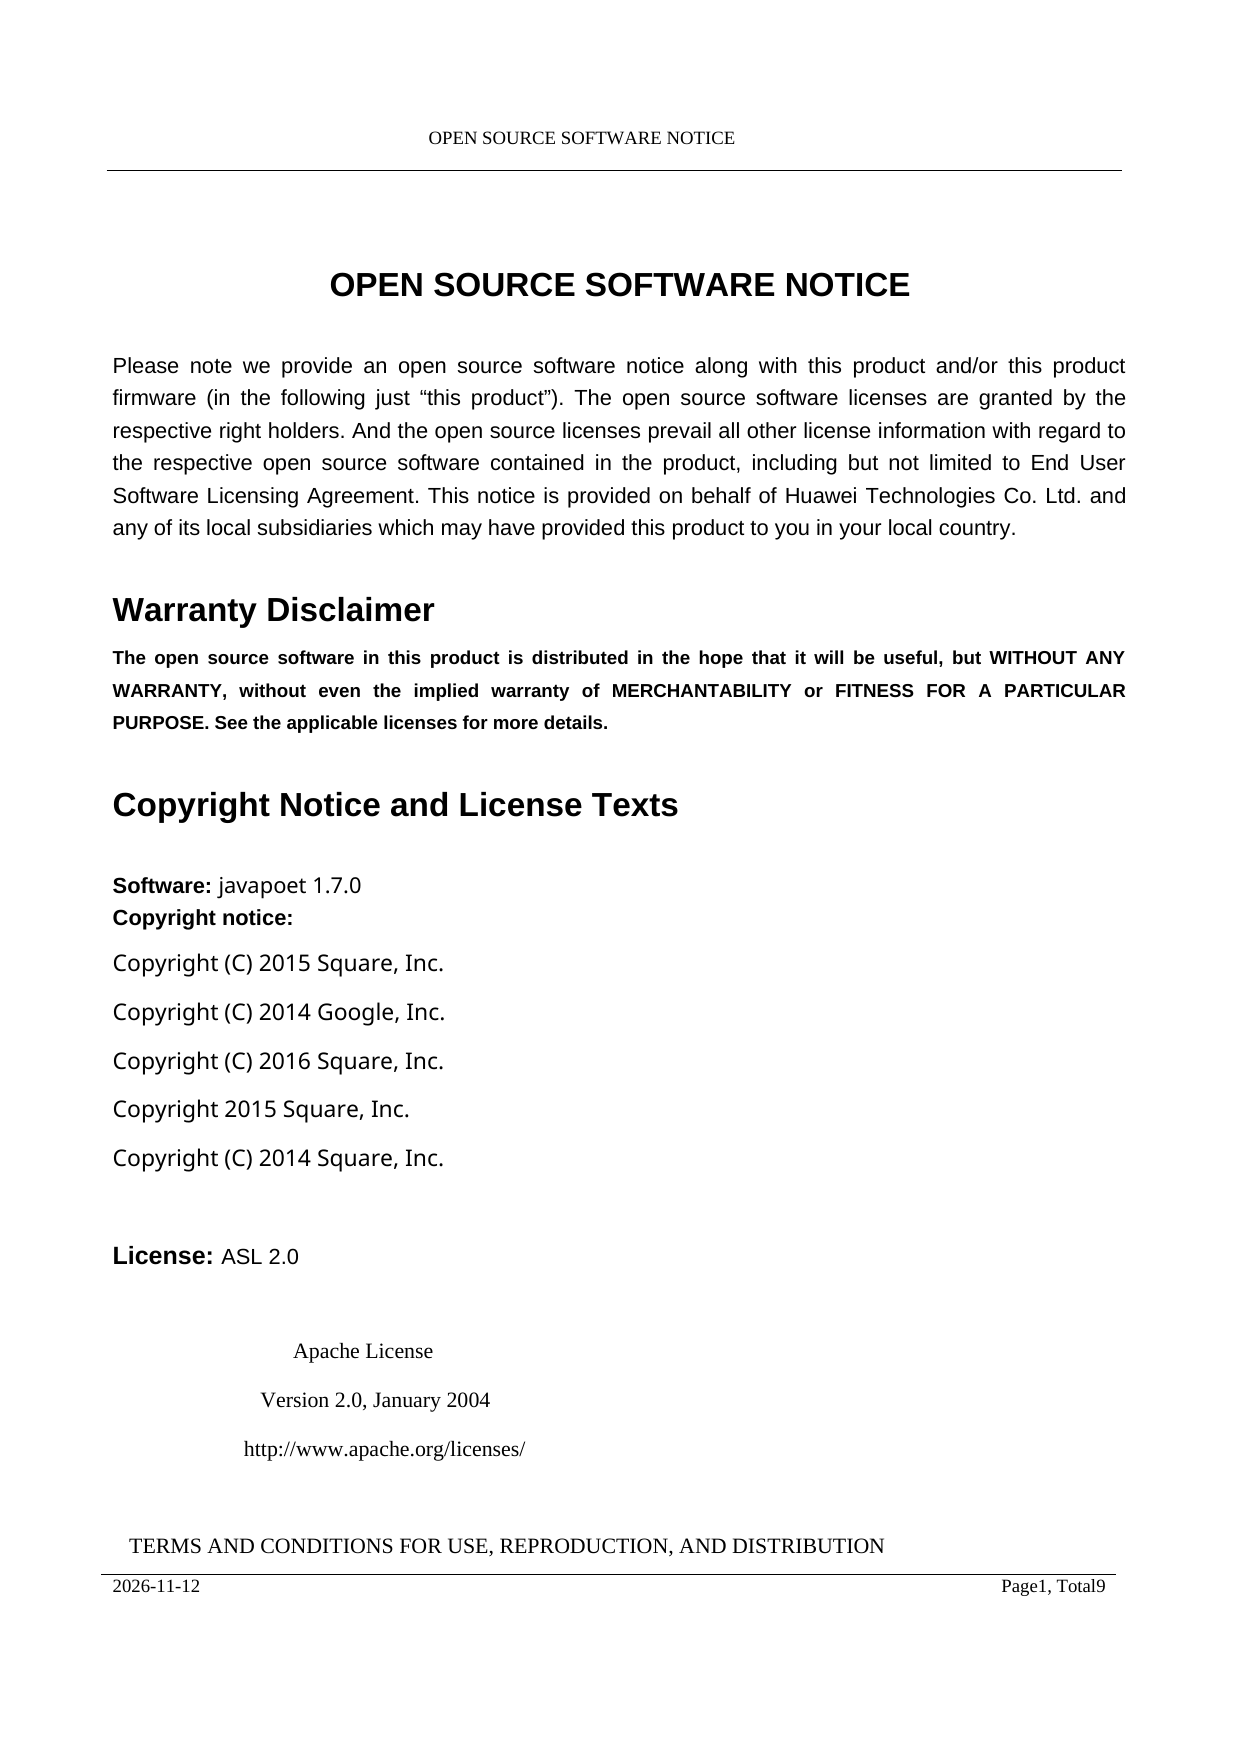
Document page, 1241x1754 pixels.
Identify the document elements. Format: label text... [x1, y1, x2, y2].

text Software: javapoet 1.7.0 [112, 869, 1128, 901]
text Warranty Disclaimer [112, 576, 1128, 641]
text Please note we provide an open source software notice along with this product and/or this product firmware (in the following just “this product”). The open source software licenses are granted by the respective right holders. And the open source licenses prevail all other license information with regard to the respective open source software contained in the product, including but not limited to End User Software Licensing Agreement. This notice is provided on behalf of Huawei Technologies Co. Ltd. and any of its local subsidiaries which may have provided this product to you in your local country. [112, 349, 1128, 544]
text License: ASL 2.0 [112, 1239, 1128, 1272]
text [112, 1286, 1128, 1562]
text The open source software in this product is distributed in the hope that it will be useful, but WITHOUT ANY WARRANTY, without even the implied warranty of MERCHANTABILITY or FITNESS FOR A PARTICULAR PURPOSE. See the applicable licenses for more details. [112, 641, 1128, 739]
text OPEN SOURCE SOFTWARE NOTICE [112, 251, 1128, 316]
text Copyright Notice and License Texts [112, 771, 1128, 836]
text Copyright notice: [112, 901, 1128, 934]
text Copyright (C) 2015 Square, Inc. Copyright (C) 2014 Google, Inc. Copyright (C) 2016 Square, Inc. Copyright 2015 Square, Inc. Copyright (C) 2014 Square, Inc. [112, 947, 1128, 1223]
